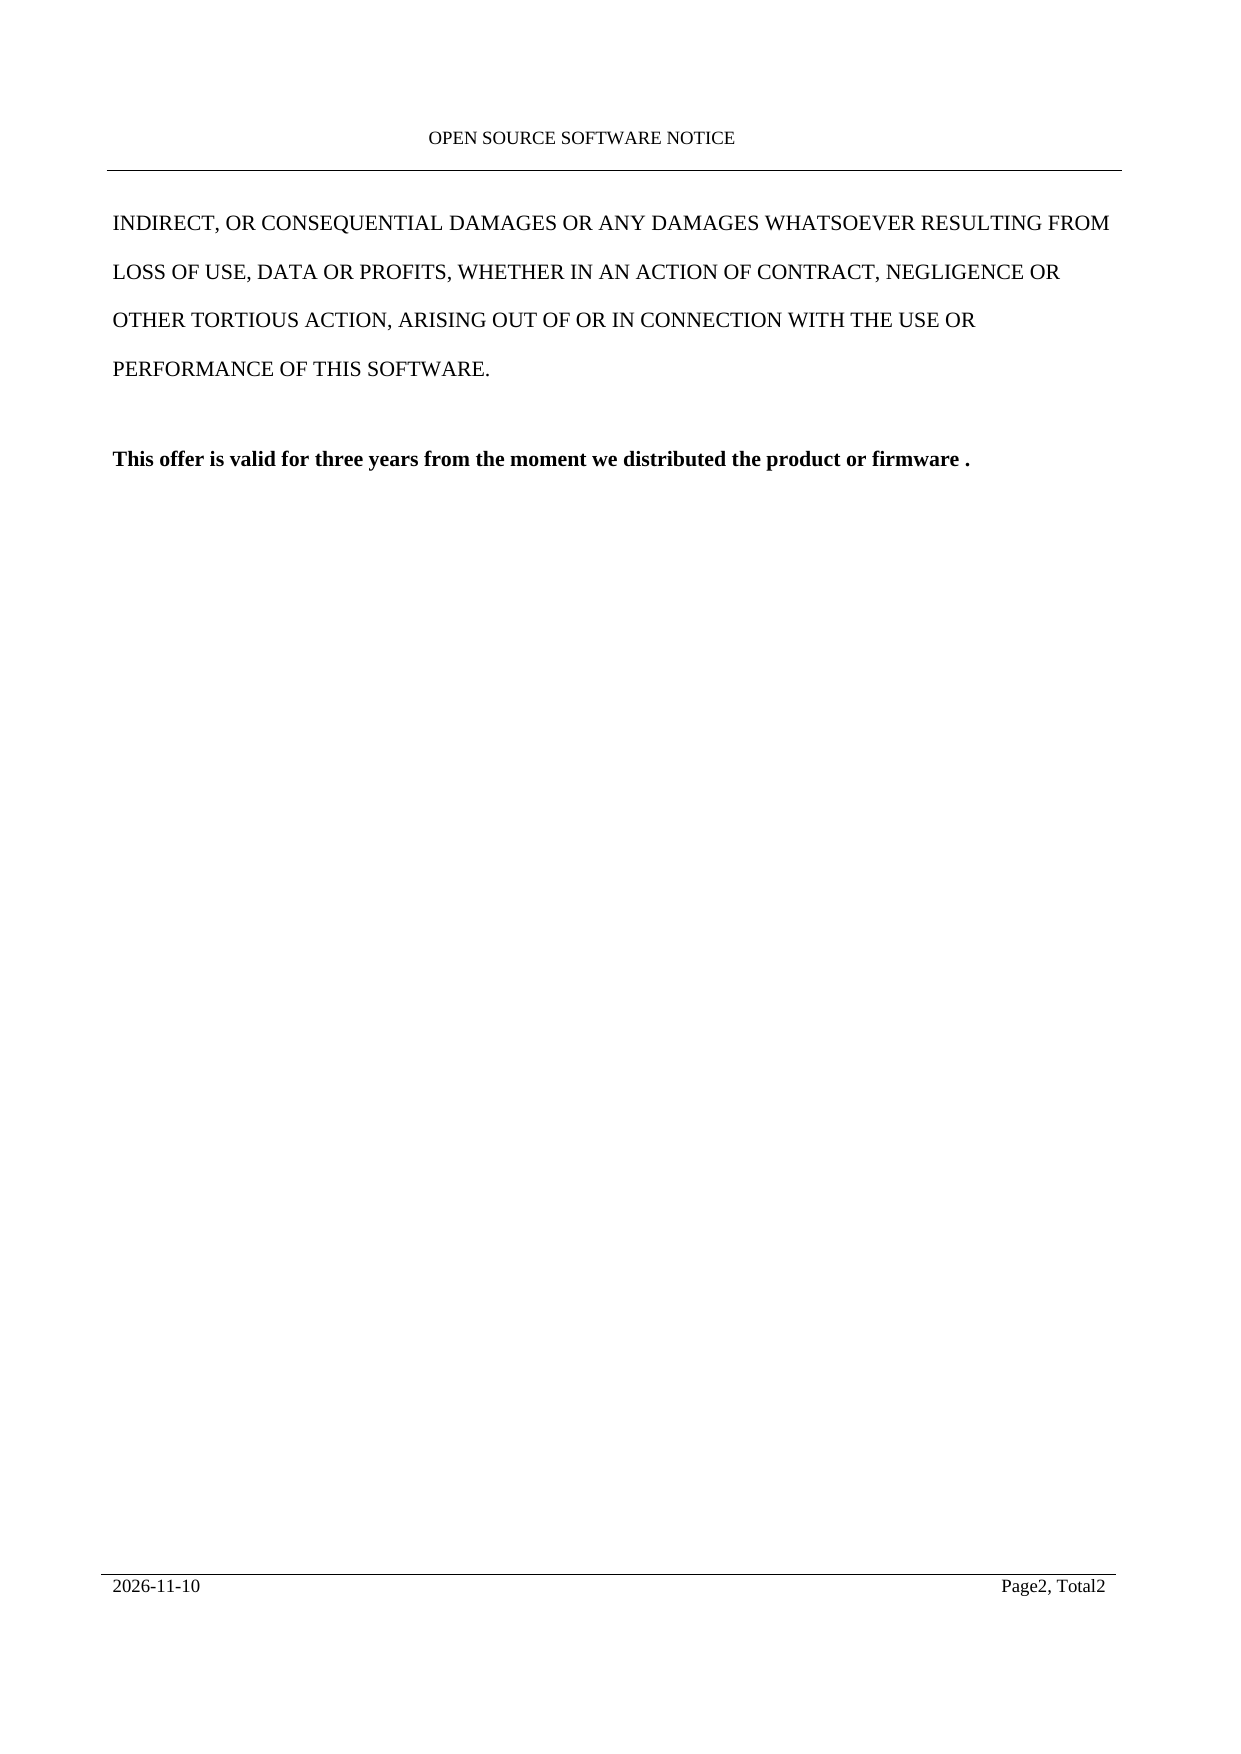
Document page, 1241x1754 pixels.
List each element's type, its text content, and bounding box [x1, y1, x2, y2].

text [112, 206, 1128, 385]
text This offer is valid for three years from the moment we distributed the product or firmware . [112, 443, 1128, 475]
